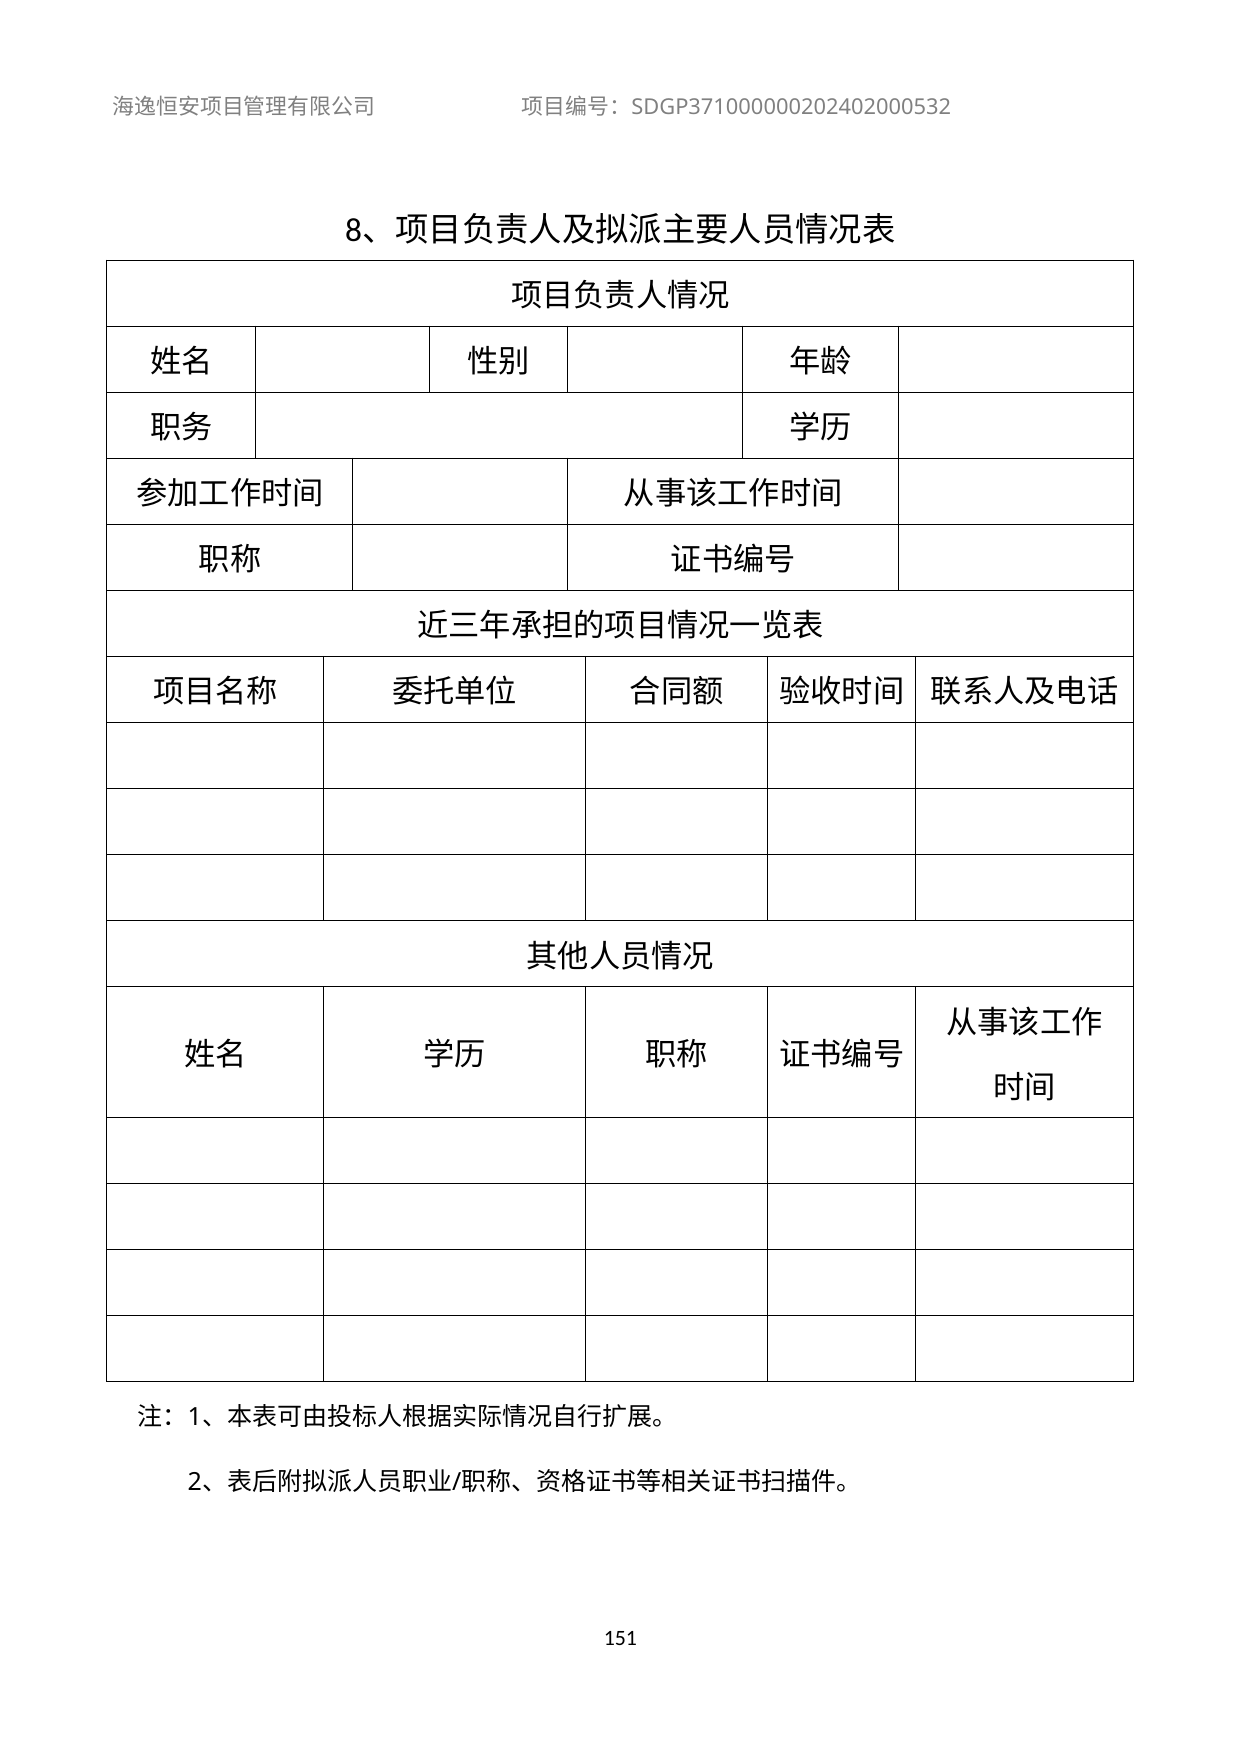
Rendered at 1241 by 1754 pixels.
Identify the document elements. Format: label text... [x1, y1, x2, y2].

table_cell [916, 1118, 1133, 1183]
table_cell [768, 855, 915, 920]
table_cell 验收时间 [768, 657, 915, 722]
table_cell [107, 789, 323, 854]
table_cell [768, 723, 915, 788]
text 注：1、本表可由投标人根据实际情况自行扩展。 [112, 1382, 1128, 1447]
table_cell 姓名 [107, 327, 255, 392]
table_cell [916, 855, 1133, 920]
table_cell 证书编号 [768, 987, 915, 1117]
table_cell 学历 [743, 393, 898, 458]
table_cell [324, 1118, 585, 1183]
table_cell 参加工作时间 [107, 459, 352, 524]
table_cell 性别 [430, 327, 567, 392]
table_cell [353, 459, 567, 524]
table_cell [899, 327, 1133, 392]
table_cell 姓名 [107, 987, 323, 1117]
table_cell [107, 855, 323, 920]
table_cell [324, 723, 585, 788]
table_cell [916, 723, 1133, 788]
table_cell [586, 1316, 767, 1381]
table_cell 证书编号 [568, 525, 898, 590]
table_cell [107, 1118, 323, 1183]
table_cell [916, 1250, 1133, 1315]
table_cell [324, 1250, 585, 1315]
text 2、表后附拟派人员职业/职称、资格证书等相关证书扫描件。 [112, 1447, 1128, 1512]
table_cell 从事该工作 时间 [916, 987, 1133, 1117]
table_cell [586, 1184, 767, 1249]
table_cell [586, 723, 767, 788]
table_cell [353, 525, 567, 590]
table_cell 联系人及电话 [916, 657, 1133, 722]
table_cell [586, 1118, 767, 1183]
table_cell [768, 1316, 915, 1381]
table_cell 职称 [107, 525, 352, 590]
table_cell [107, 1316, 323, 1381]
table_cell [916, 1184, 1133, 1249]
table_cell 年龄 [743, 327, 898, 392]
table_cell [324, 855, 585, 920]
table_cell 其他人员情况 [107, 921, 1133, 986]
table_cell [256, 393, 742, 458]
table_cell [916, 1316, 1133, 1381]
table_cell 合同额 [586, 657, 767, 722]
table_cell [899, 459, 1133, 524]
table_header 项目负责人情况 [107, 261, 1133, 326]
table_cell [324, 789, 585, 854]
table_cell [768, 1250, 915, 1315]
table_cell [586, 855, 767, 920]
table_cell [768, 1184, 915, 1249]
table_cell 从事该工作时间 [568, 459, 898, 524]
table_cell [586, 1250, 767, 1315]
table_cell [324, 1184, 585, 1249]
table_cell 职务 [107, 393, 255, 458]
table_cell [768, 789, 915, 854]
table_cell 职称 [586, 987, 767, 1117]
table_cell 近三年承担的项目情况一览表 [107, 591, 1133, 656]
table_cell [324, 1316, 585, 1381]
table_cell 项目名称 [107, 657, 323, 722]
table_cell [107, 723, 323, 788]
table_cell [568, 327, 742, 392]
table_cell [107, 1184, 323, 1249]
table_cell [586, 789, 767, 854]
table_cell 委托单位 [324, 657, 585, 722]
table_cell [899, 525, 1133, 590]
table_cell [107, 1250, 323, 1315]
table_cell 学历 [324, 987, 585, 1117]
table_cell [256, 327, 429, 392]
table_cell [899, 393, 1133, 458]
table_cell [916, 789, 1133, 854]
table_cell [768, 1118, 915, 1183]
text 8、项目负责人及拟派主要人员情况表 [112, 194, 1128, 259]
